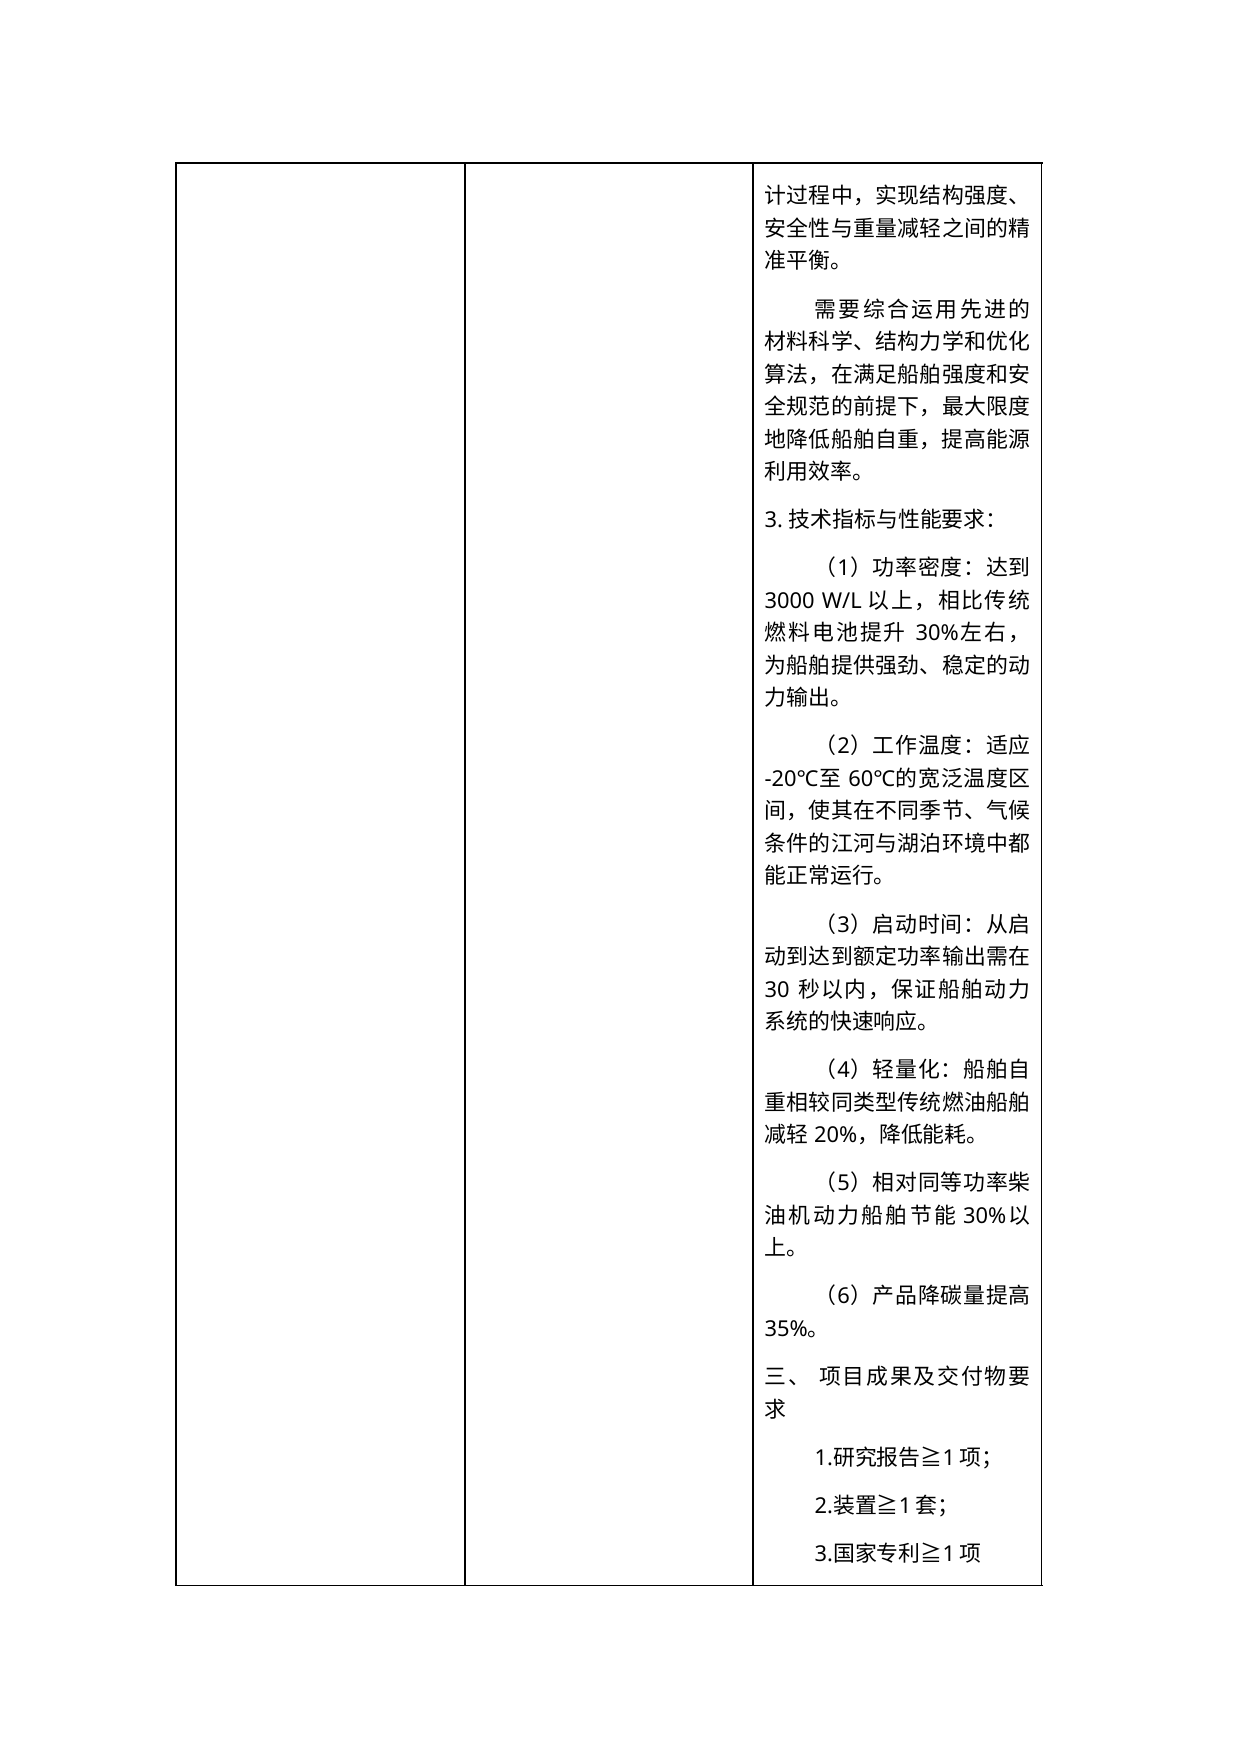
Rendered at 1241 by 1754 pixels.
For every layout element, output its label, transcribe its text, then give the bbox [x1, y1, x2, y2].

table_cell [466, 164, 752, 1585]
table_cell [754, 164, 1041, 1585]
table_cell 1 [177, 164, 464, 1585]
